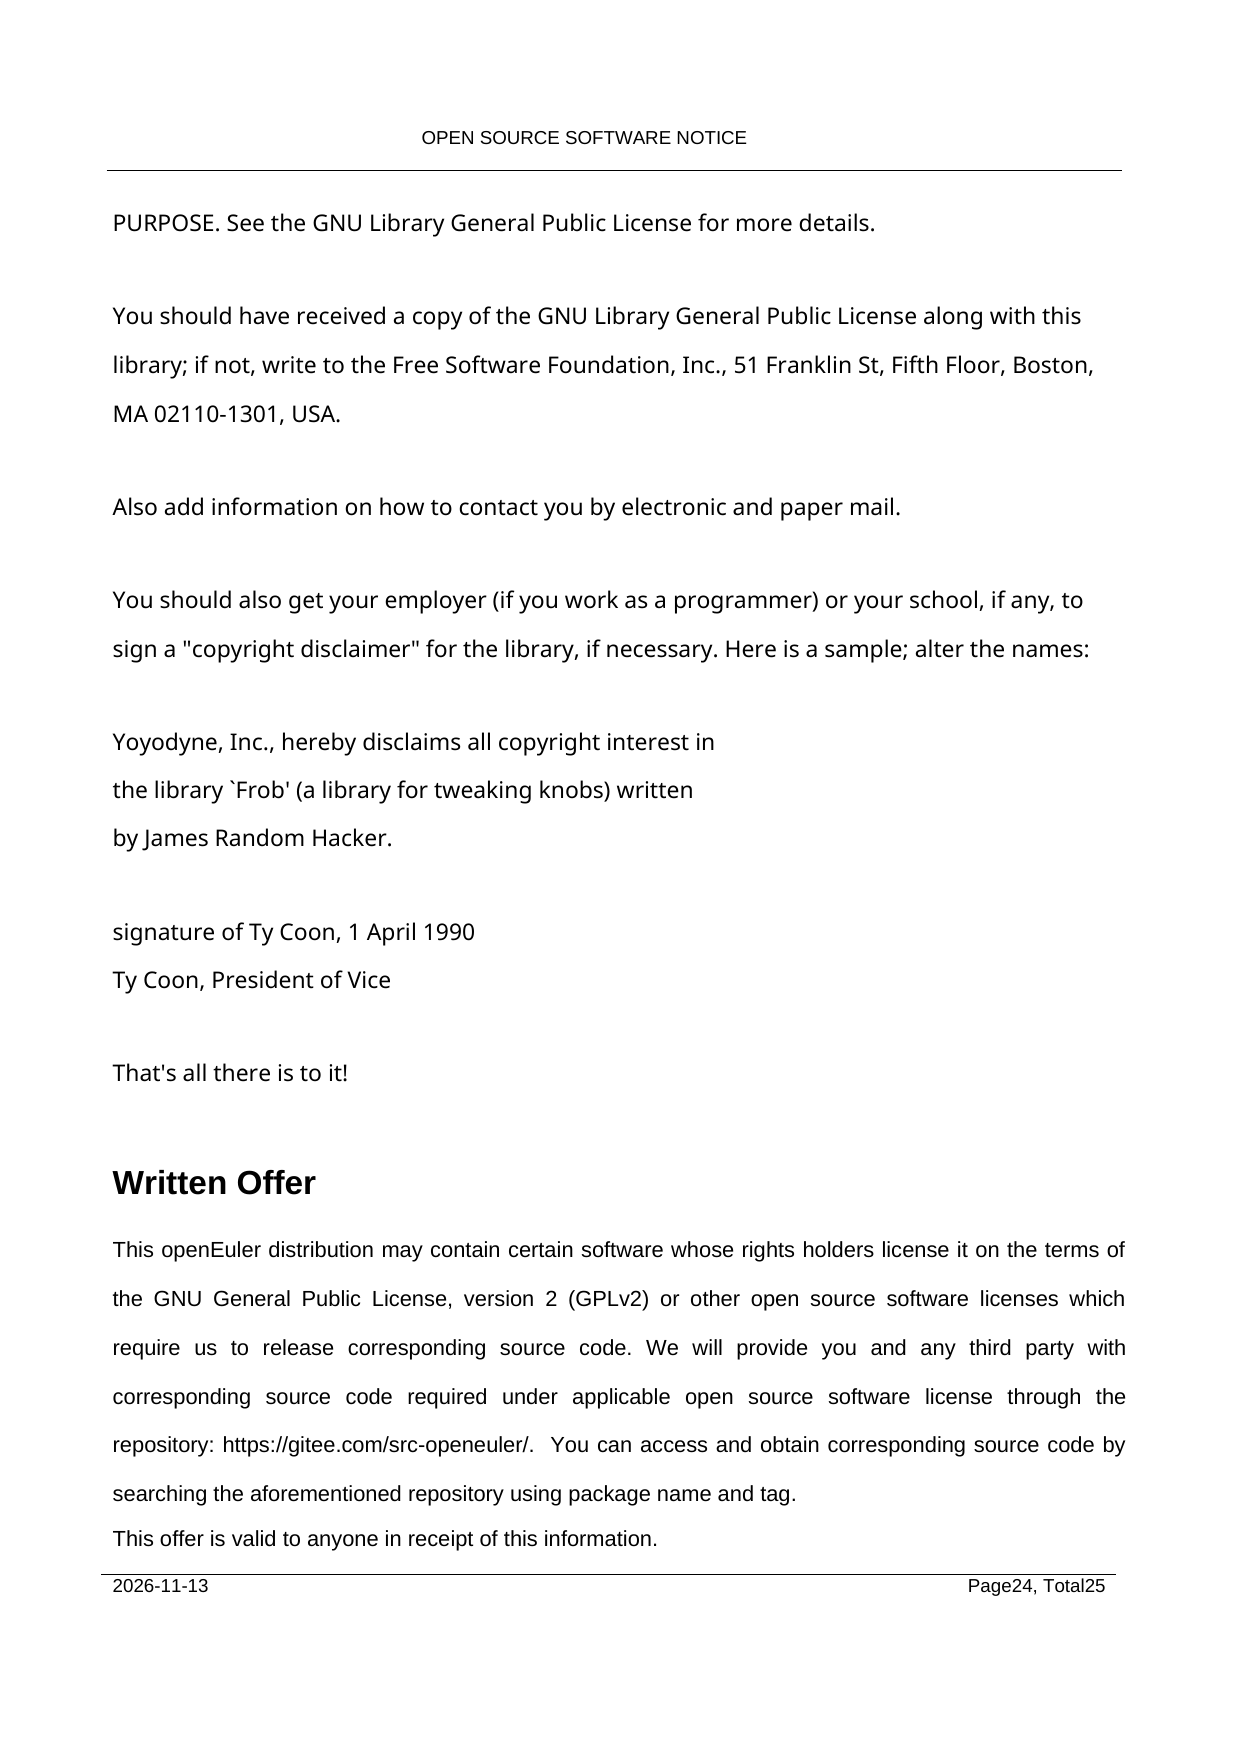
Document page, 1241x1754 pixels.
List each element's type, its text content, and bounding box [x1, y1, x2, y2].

text Ty Coon, President of Vice [112, 963, 1128, 996]
text by James Random Hacker. [112, 822, 1128, 854]
text signature of Ty Coon, 1 April 1990 [112, 915, 1128, 947]
text Written Offer [112, 1149, 1128, 1214]
text You should also get your employer (if you work as a programmer) or your school, if any, to sign a "copyright disclaimer" for the library, if necessary. Here is a sample; alter the names: [112, 583, 1128, 665]
text This offer is valid to anyone in receipt of this information. [112, 1523, 1128, 1555]
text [112, 206, 1128, 239]
text This openEuler distribution may contain certain software whose rights holders license it on the terms of the GNU General Public License, version 2 (GPLv2) or other open source software licenses which require us to release corresponding source code. We will provide you and any third party with corresponding source code required under applicable open source software license through the repository: https://gitee.com/src-openeuler/. You can access and obtain corresponding source code by searching the aforementioned repository using package name and tag. [112, 1234, 1128, 1510]
text You should have received a copy of the GNU Library General Public License along with this library; if not, write to the Free Software Foundation, Inc., 51 Franklin St, Fifth Floor, Boston, MA 02110-1301, USA. [112, 299, 1128, 429]
text the library `Frob' (a library for tweaking knobs) written [112, 774, 1128, 806]
text Yoyodyne, Inc., hereby disclaims all copyright interest in [112, 726, 1128, 758]
text Also add information on how to contact you by electronic and paper mail. [112, 490, 1128, 523]
text That's all there is to it! [112, 1056, 1128, 1089]
